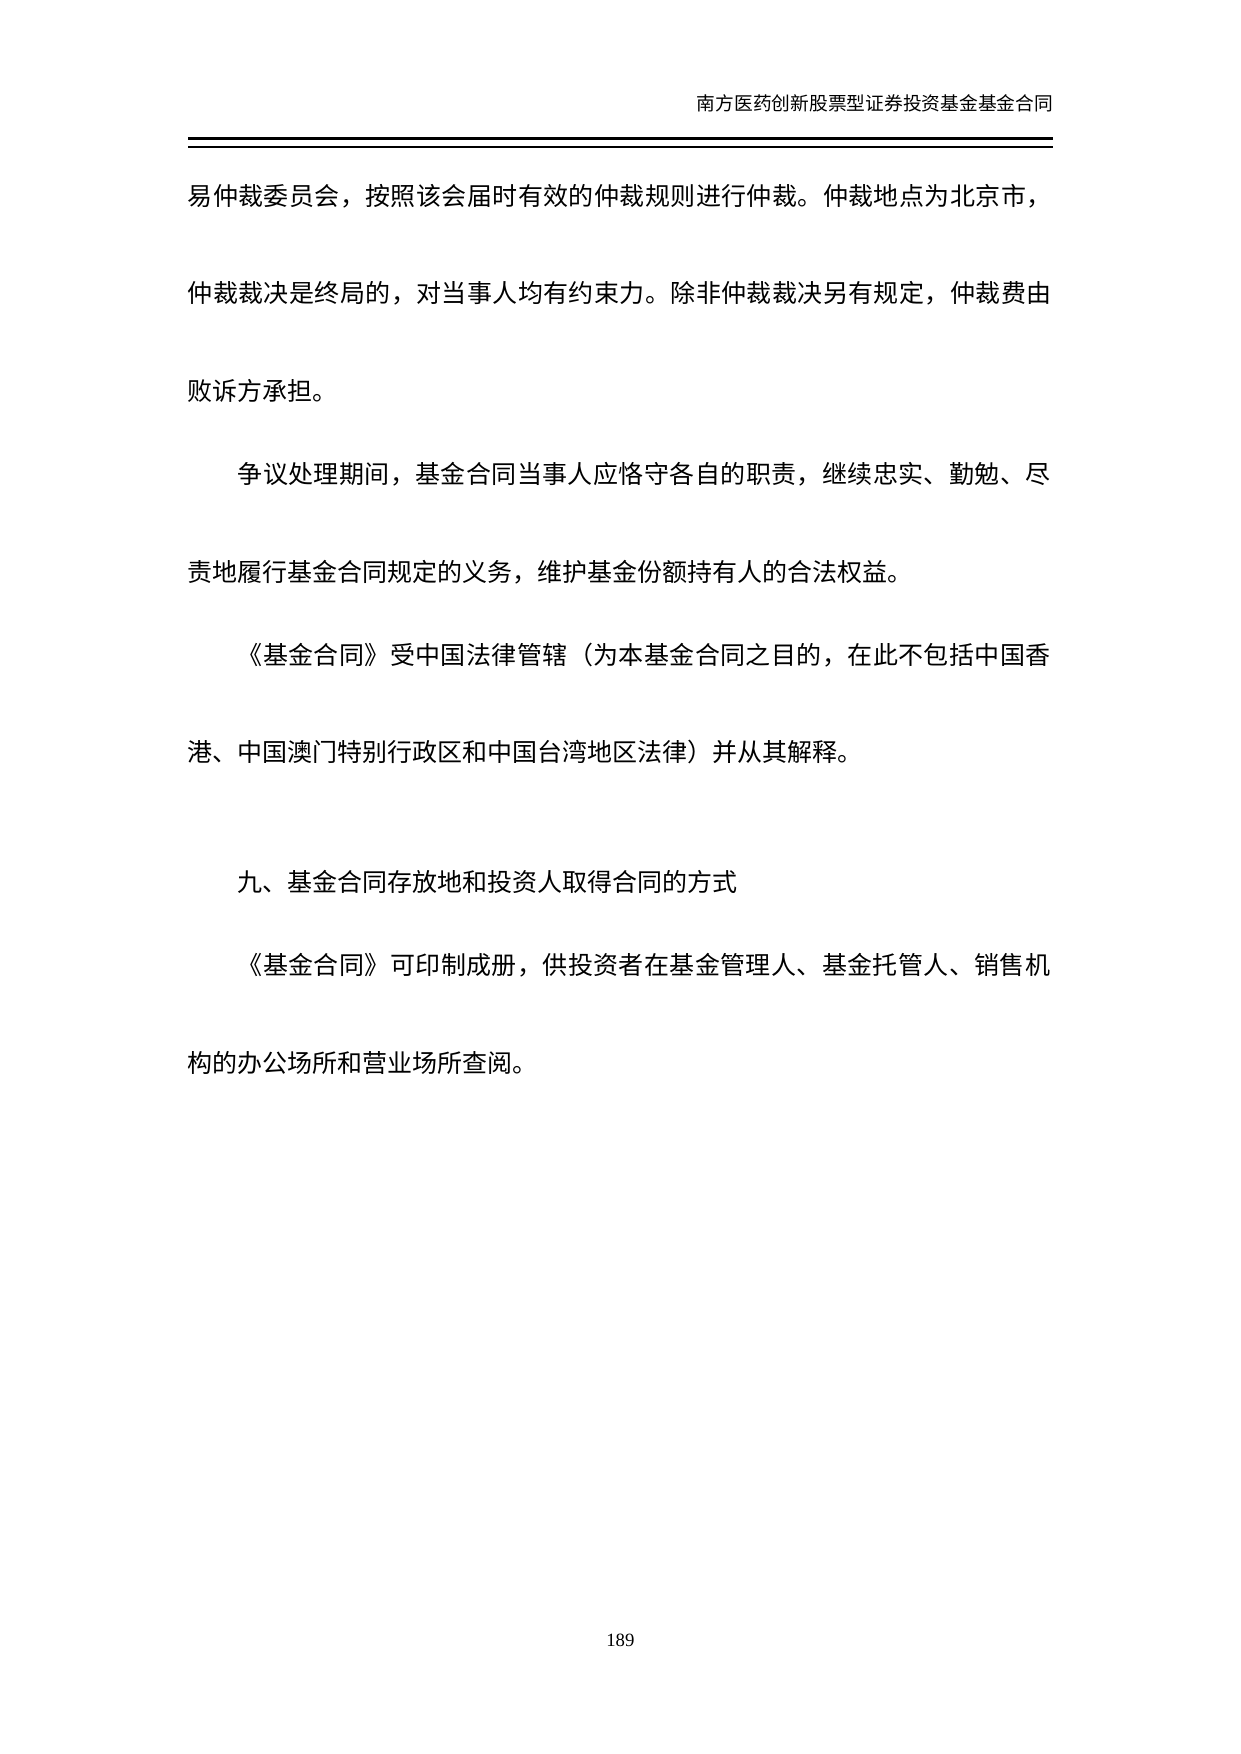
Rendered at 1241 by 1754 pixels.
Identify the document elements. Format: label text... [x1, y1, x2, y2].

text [187, 162, 1053, 422]
text 九、基金合同存放地和投资人取得合同的方式 [187, 848, 1053, 913]
text 《基金合同》可印制成册，供投资者在基金管理人、基金托管人、销售机构的办公场所和营业场所查阅。 [187, 931, 1053, 1094]
text 《基金合同》受中国法律管辖（为本基金合同之目的，在此不包括中国香港、中国澳门特别行政区和中国台湾地区法律）并从其解释。 [187, 621, 1053, 783]
text 争议处理期间，基金合同当事人应恪守各自的职责，继续忠实、勤勉、尽责地履行基金合同规定的义务，维护基金份额持有人的合法权益。 [187, 440, 1053, 603]
